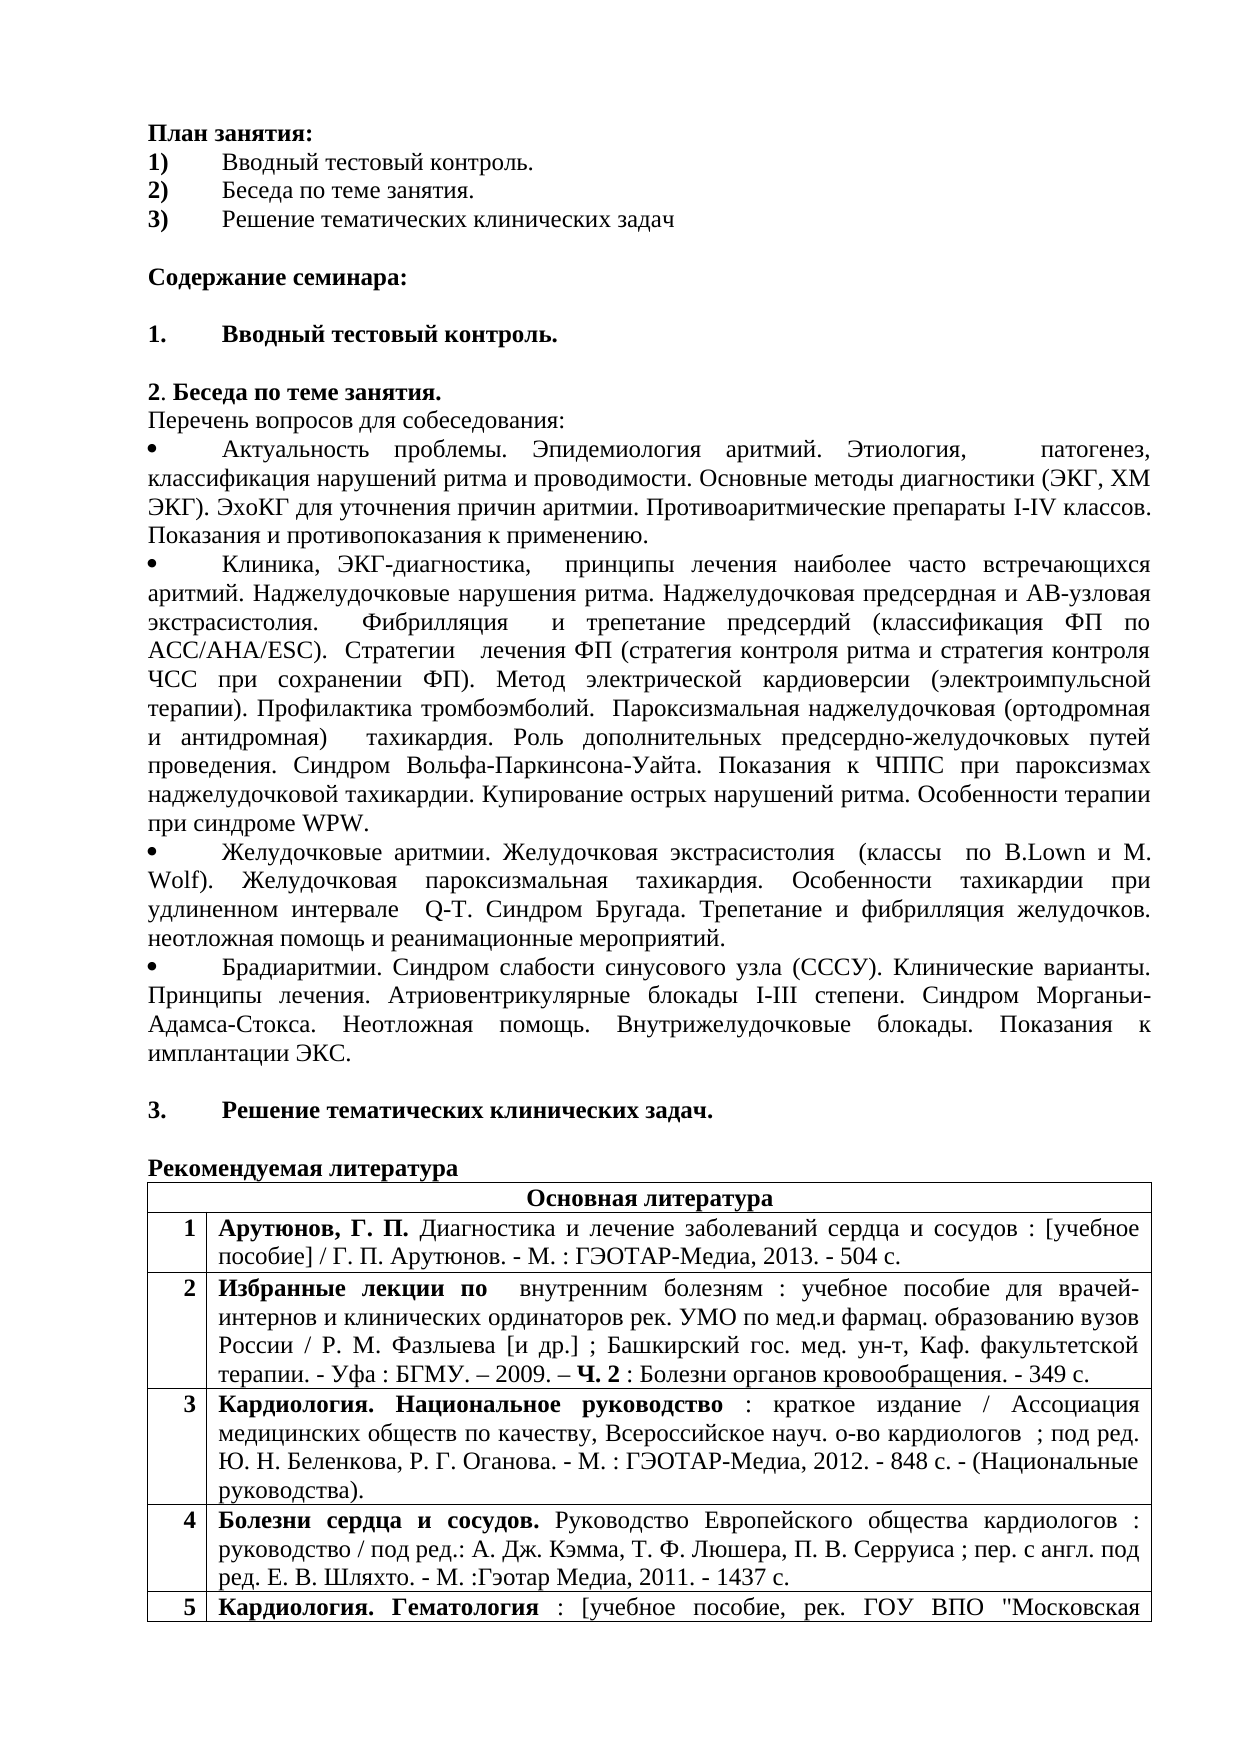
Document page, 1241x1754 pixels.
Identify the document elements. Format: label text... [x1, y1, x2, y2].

table_header Основная литература [148, 1183, 1151, 1212]
table_cell 5 [148, 1592, 206, 1621]
list Решение тематических клинических задач. [148, 1096, 1152, 1124]
table_cell 1 [148, 1213, 206, 1272]
table_cell Кардиология. Национальное руководство : краткое издание / Ассоциация медицинских обществ по качеству, Всероссийское науч. о-во кардиологов ; под ред. Ю. Н. Беленкова, Р. Г. Оганова. - М. : ГЭОТАР-Медиа, 2012. - 848 с. - (Национальные руководства). [207, 1389, 1151, 1504]
table_cell 3 [148, 1389, 206, 1504]
list Клиника, ЭКГ-диагностика, принципы лечения наиболее часто встречающихся аритмий. Наджелудочковые нарушения ритма. Наджелудочковая предсердная и АВ-узловая экстрасистолия. Фибрилляция и трепетание предсердий (классификация ФП по АСС/АНА/ESC). Стратегии лечения ФП (стратегия контроля ритма и стратегия контроля ЧСС при сохранении ФП). Метод электрической кардиоверсии (электроимпульсной терапии). Профилактика тромбоэмболий. Пароксизмальная наджелудочковая (ортодромная и антидромная) тахикардия. Роль дополнительных предсердно-желудочковых путей проведения. Синдром Вольфа-Паркинсона-Уайта. Показания к ЧППС при пароксизмах наджелудочковой тахикардии. Купирование острых нарушений ритма. Особенности терапии при синдроме WPW. [148, 549, 1152, 837]
table_cell Избранные лекции по внутренним болезням : учебное пособие для врачей-интернов и клинических ординаторов рек. УМО по мед.и фармац. образованию вузов России / Р. М. Фазлыева [и др.] ; Башкирский гос. мед. ун-т, Каф. факультетской терапии. - Уфа : БГМУ. – 2009. – Ч. 2 : Болезни органов кровообращения. - 349 с. [207, 1273, 1151, 1388]
list Рекомендуемая литература [148, 1153, 1152, 1182]
list Желудочковые аритмии. Желудочковая экстрасистолия (классы по B.Lown и M. Wolf). Желудочковая пароксизмальная тахикардия. Особенности тахикардии при удлиненном интервале Q-T. Синдром Бругада. Трепетание и фибрилляция желудочков. неотложная помощь и реанимационные мероприятий. [148, 837, 1152, 952]
table_cell Болезни сердца и сосудов. Руководство Европейского общества кардиологов : руководство / под ред.: А. Дж. Кэмма, Т. Ф. Люшера, П. В. Серруиса ; пер. с англ. под ред. Е. В. Шляхто. - М. :Гэотар Медиа, 2011. - 1437 с. [207, 1505, 1151, 1591]
list Актуальность проблемы. Эпидемиология аритмий. Этиология, патогенез, классификация нарушений ритма и проводимости. Основные методы диагностики (ЭКГ, ХМ ЭКГ). ЭхоКГ для уточнения причин аритмии. Противоаритмические препараты I-IV классов. Показания и противопоказания к применению. [148, 434, 1152, 549]
text Содержание семинара: [148, 262, 1152, 291]
table_cell Арутюнов, Г. П. Диагностика и лечение заболеваний сердца и сосудов : [учебное пособие] / Г. П. Арутюнов. - М. : ГЭОТАР-Медиа, 2013. - 504 с. [207, 1213, 1151, 1272]
text Перечень вопросов для собеседования: [148, 406, 1152, 434]
list Вводный тестовый контроль. [148, 147, 1152, 176]
list Вводный тестовый контроль. [148, 319, 1152, 348]
list Беседа по теме занятия. [148, 176, 1152, 204]
text 2. Беседа по теме занятия. [148, 377, 1152, 406]
table_cell 4 [148, 1505, 206, 1591]
table_cell 2 [148, 1273, 206, 1388]
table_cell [207, 1592, 1151, 1621]
list Решение тематических клинических задач [148, 204, 1152, 233]
list Брадиаритмии. Синдром слабости синусового узла (СССУ). Клинические варианты. Принципы лечения. Атриовентрикулярные блокады I-III степени. Синдром Морганьи-Адамса-Стокса. Неотложная помощь. Внутрижелудочковые блокады. Показания к имплантации ЭКС. [148, 952, 1152, 1067]
text План занятия: [148, 118, 1152, 147]
